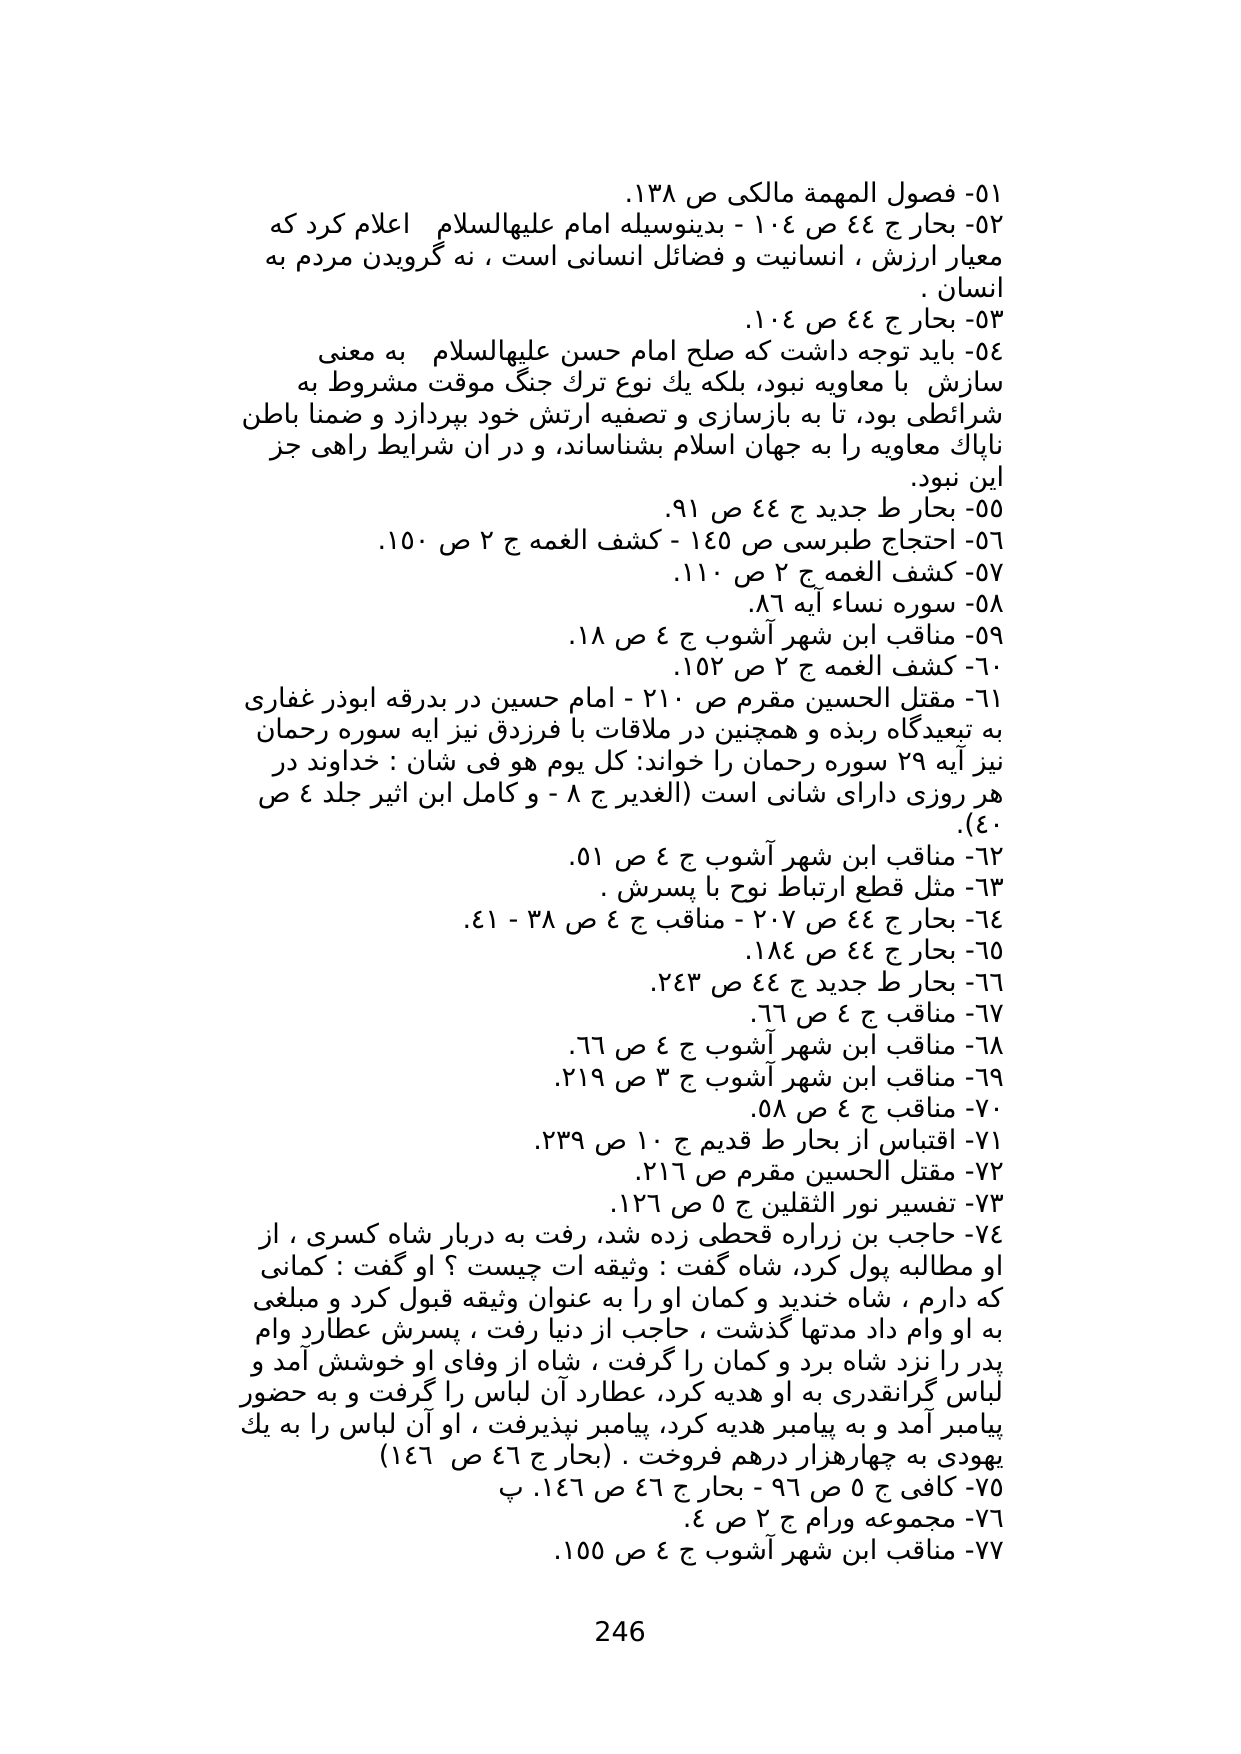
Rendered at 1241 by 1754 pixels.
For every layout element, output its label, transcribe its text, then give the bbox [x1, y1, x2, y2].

text ٦٥- بحار ج ٤٤ ص ١٨٤. [236, 935, 1004, 966]
text ٧٢- مقتل الحسين مقرم ص ٢١٦. [236, 1156, 1004, 1187]
text ٧٣- تفسير نور الثقلين ج ٥ ص ١٢٦. [236, 1187, 1004, 1219]
text ٥١- فصول المهمة مالكى ص ١٣٨. [236, 177, 1004, 209]
text ٦٨- مناقب ابن شهر آشوب ج ٤ ص ٦٦. [236, 1029, 1004, 1061]
text ٥٩- مناقب ابن شهر آشوب ج ٤ ص ١٨. [236, 619, 1004, 651]
text ٥٤- بايد توجه داشت كه صلح امام حسن عليهالسلام به معنى سازش ‍ با معاويه نبود، بلكه يك نوع ترك جنگ موقت مشروط به شرائطى بود، تا به بازسازى و تصفيه ارتش خود بپردازد و ضمنا باطن ناپاك معاويه را به جهان اسلام بشناساند، و در ان شرايط راهى جز اين نبود. [236, 335, 1004, 493]
text ٥٧- كشف الغمه ج ٢ ص ١١٠. [236, 556, 1004, 587]
text ٧٧- مناقب ابن شهر آشوب ج ٤ ص ١٥٥. [236, 1534, 1004, 1566]
text ٧٤- حاجب بن زراره قحطى زده شد، رفت به دربار شاه كسرى ، از او مطالبه پول كرد، شاه گفت : وثيقه ات چيست ؟ او گفت : كمانى كه دارم ، شاه خنديد و كمان او را به عنوان وثيقه قبول كرد و مبلغى به او وام داد مدتها گذشت ، حاجب از دنيا رفت ، پسرش عطارد وام پدر را نزد شاه برد و كمان را گرفت ، شاه از وفاى او خوشش آمد و لباس گرانقدرى به او هديه كرد، عطارد آن لباس را گرفت و به حضور پيامبر آمد و به پيامبر هديه كرد، پيامبر نپذيرفت ، او آن لباس را به يك يهودى به چهارهزار درهم فروخت . (بحار ج ٤٦ ص ‍ ١٤٦) [236, 1219, 1004, 1471]
text ٥٨- سوره نساء آيه ٨٦. [236, 587, 1004, 619]
text ٥٢- بحار ج ٤٤ ص ١٠٤ - بدينوسيله امام عليهالسلام اعلام كرد كه معيار ارزش ، انسانيت و فضائل انسانى است ، نه گرويدن مردم به انسان . [236, 209, 1004, 303]
text ٦٩- مناقب ابن شهر آشوب ج ٣ ص ٢١٩. [236, 1061, 1004, 1092]
text ٦٣- مثل قطع ارتباط نوح با پسرش . [236, 872, 1004, 903]
text ٧٥- كافى ج ٥ ص ٩٦ - بحار ج ٤٦ ص ١٤٦. پ [236, 1471, 1004, 1503]
text ٧١- اقتباس از بحار ط قديم ج ١٠ ص ٢٣٩. [236, 1124, 1004, 1156]
text ٥٥- بحار ط جديد ج ٤٤ ص ٩١. [236, 493, 1004, 524]
text ٧٠- مناقب ج ٤ ص ٥٨. [236, 1092, 1004, 1124]
text ٦١- مقتل الحسين مقرم ص ٢١٠ - امام حسين در بدرقه ابوذر غفارى به تبعيدگاه ربذه و همچنين در ملاقات با فرزدق نيز ايه سوره رحمان نيز آيه ٢٩ سوره رحمان را خواند: كل يوم هو فى شان : خداوند در هر روزى داراى شانى است (الغدير ج ٨ - و كامل ابن اثير جلد ٤ ص ٤٠). [236, 682, 1004, 840]
text ٧٦- مجموعه ورام ج ٢ ص ٤. [236, 1503, 1004, 1534]
text ٦٠- كشف الغمه ج ٢ ص ١٥٢. [236, 651, 1004, 682]
text ٦٢- مناقب ابن شهر آشوب ج ٤ ص ٥١. [236, 840, 1004, 872]
text ٦٧- مناقب ج ٤ ص ٦٦. [236, 998, 1004, 1029]
text ٥٣- بحار ج ٤٤ ص ١٠٤. [236, 303, 1004, 335]
text ٦٦- بحار ط جديد ج ٤٤ ص ٢٤٣. [236, 966, 1004, 998]
text ٦٤- بحار ج ٤٤ ص ٢٠٧ - مناقب ج ٤ ص ٣٨ - ٤١. [236, 903, 1004, 935]
text ٥٦- احتجاج طبرسى ص ١٤٥ - كشف الغمه ج ٢ ص ١٥٠. [236, 524, 1004, 556]
